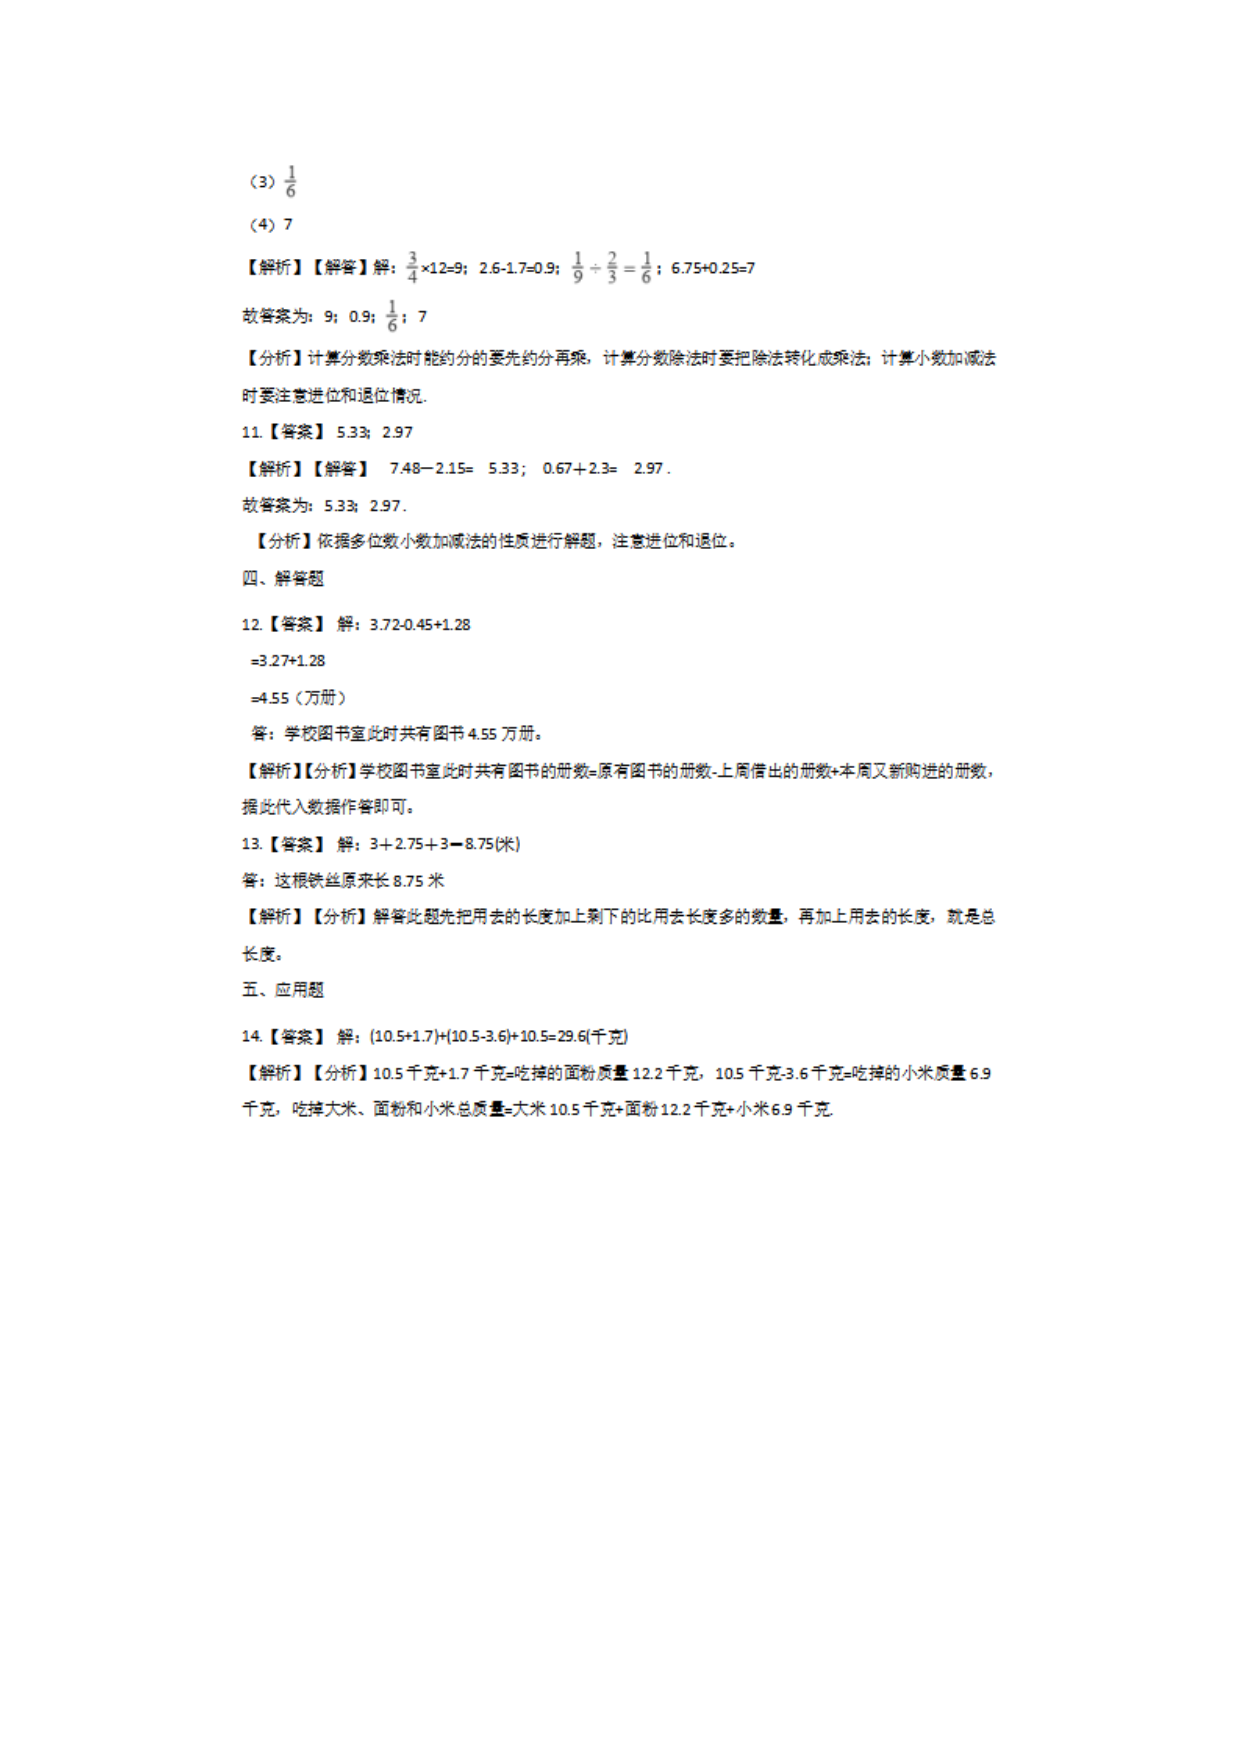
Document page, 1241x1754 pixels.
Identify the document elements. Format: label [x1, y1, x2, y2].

picture [223, 162, 1017, 1206]
